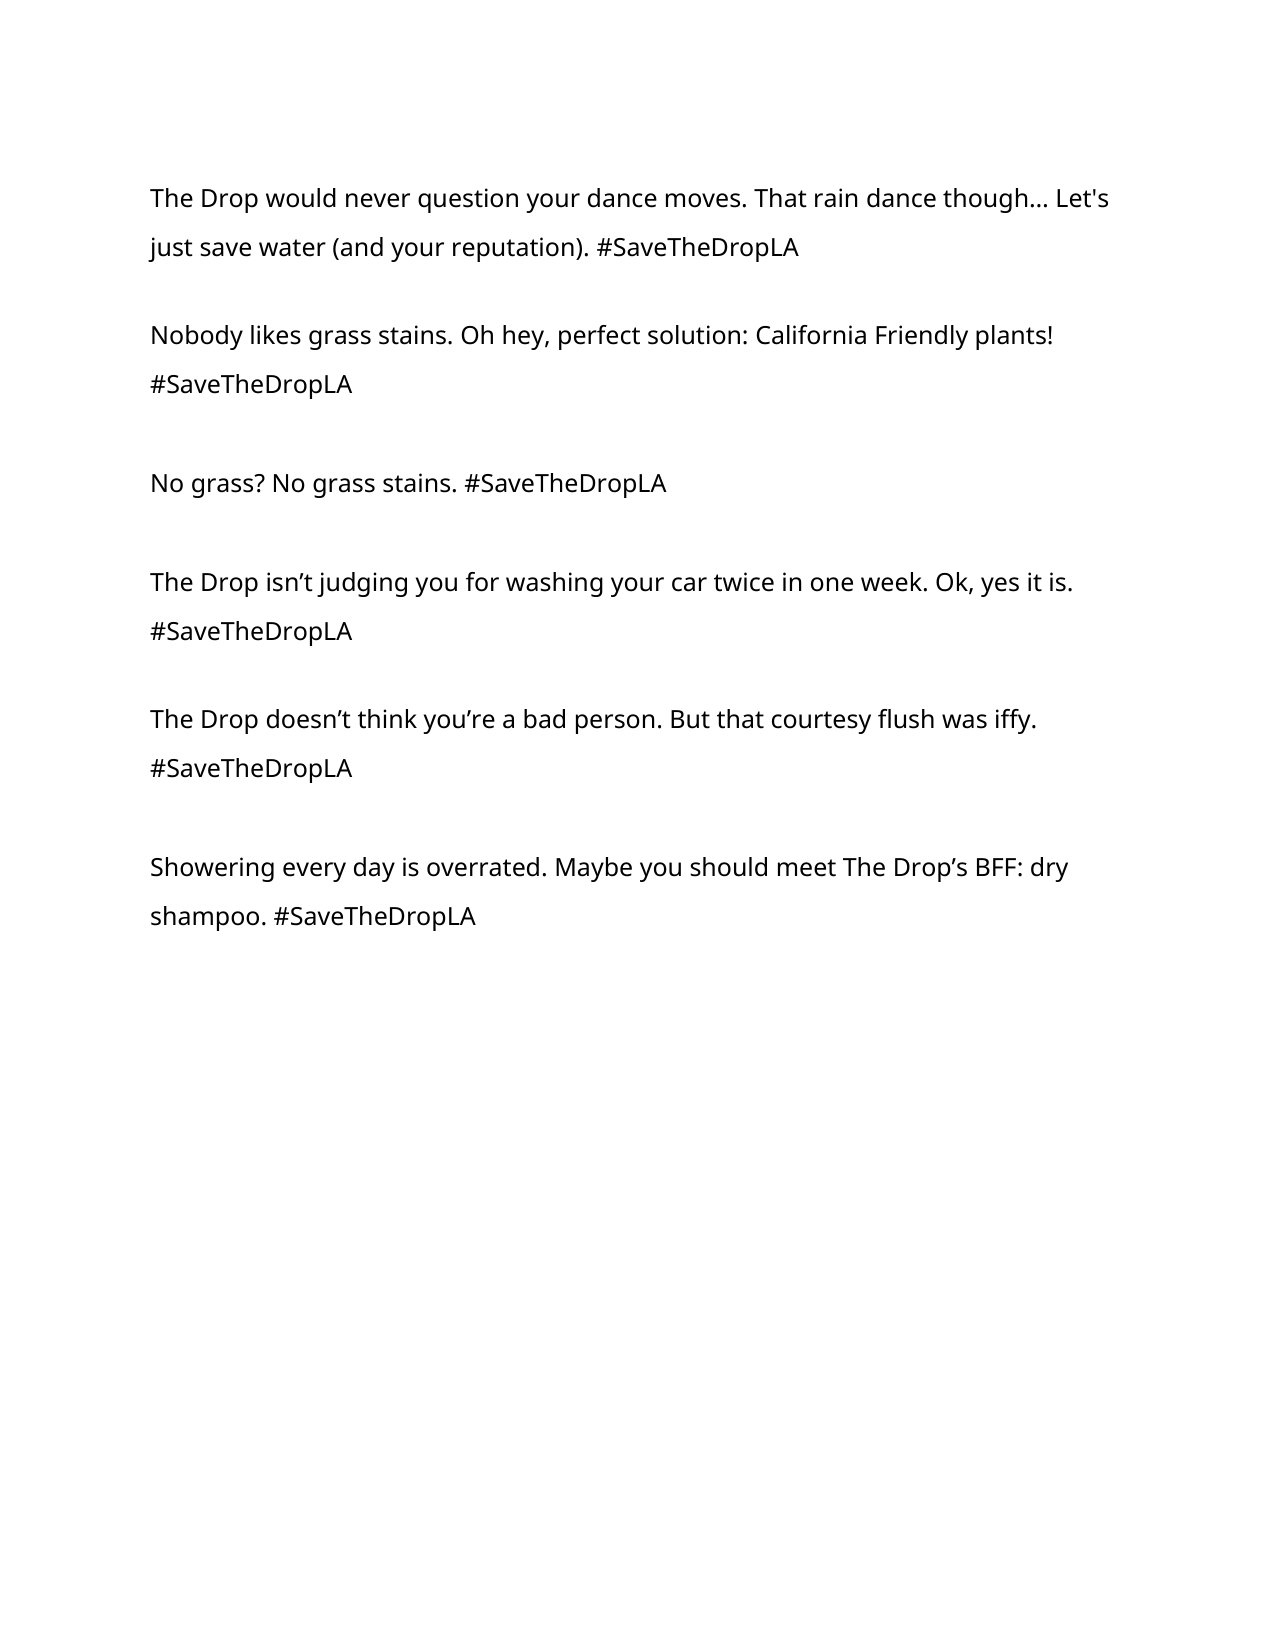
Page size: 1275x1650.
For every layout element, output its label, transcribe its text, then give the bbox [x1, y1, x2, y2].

text The Drop isn’t judging you for washing your car twice in one week. Ok, yes it is. #SaveTheDropLA [150, 564, 1125, 648]
text The Drop doesn’t think you’re a bad person. But that courtesy flush was iffy. #SaveTheDropLA [150, 701, 1125, 785]
text Nobody likes grass stains. Oh hey, perfect solution: California Friendly plants! #SaveTheDropLA [150, 317, 1125, 401]
text Showering every day is overrated. Maybe you should meet The Drop’s BFF: dry shampoo. #SaveTheDropLA [150, 849, 1125, 933]
text No grass? No grass stains. #SaveTheDropLA [150, 466, 1125, 500]
text The Drop would never question your dance moves. That rain dance though… Let's just save water (and your reputation). #SaveTheDropLA [150, 181, 1125, 264]
